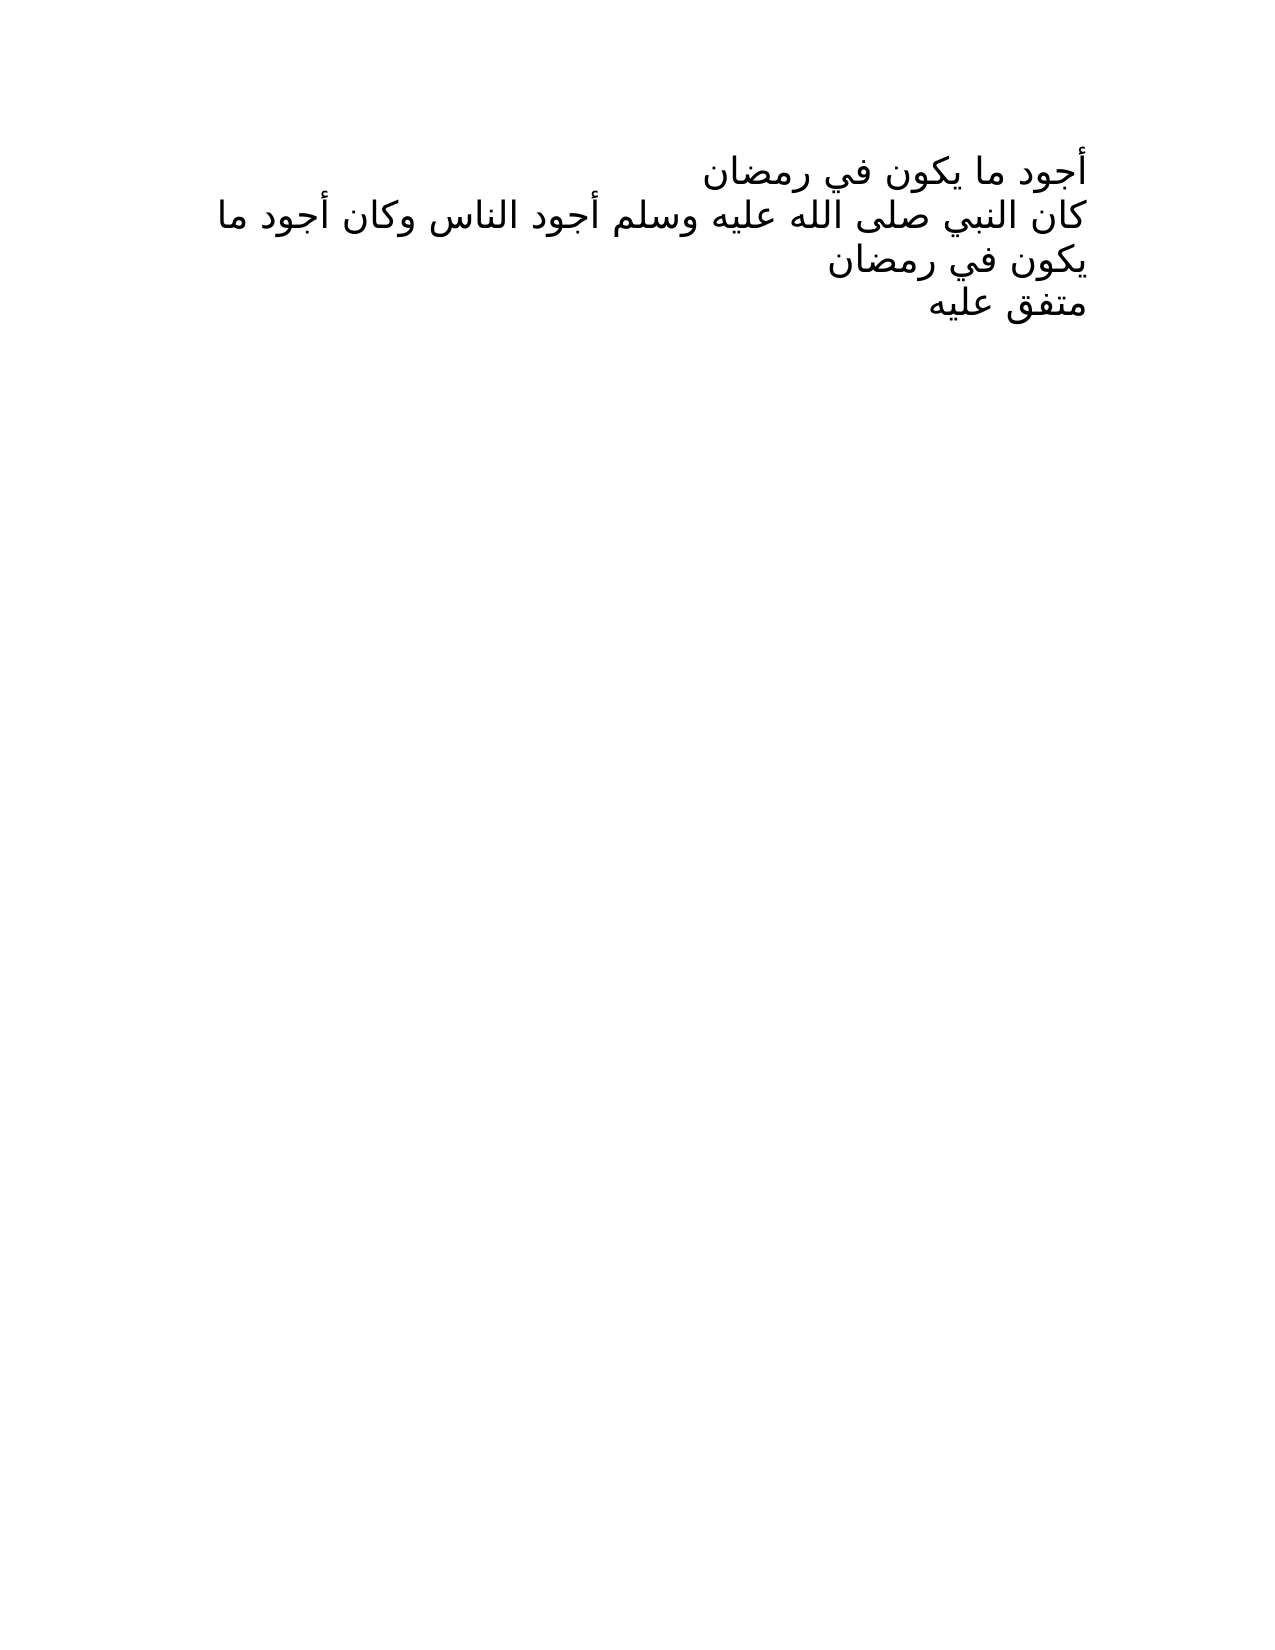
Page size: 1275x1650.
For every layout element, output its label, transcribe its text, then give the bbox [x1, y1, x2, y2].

text متفق عليه [187, 281, 1087, 324]
text أجود ما يكون في رمضان [187, 150, 1087, 194]
text كان النبي صلى الله عليه وسلم أجود الناس وكان أجود ما يكون في رمضان [187, 194, 1087, 281]
